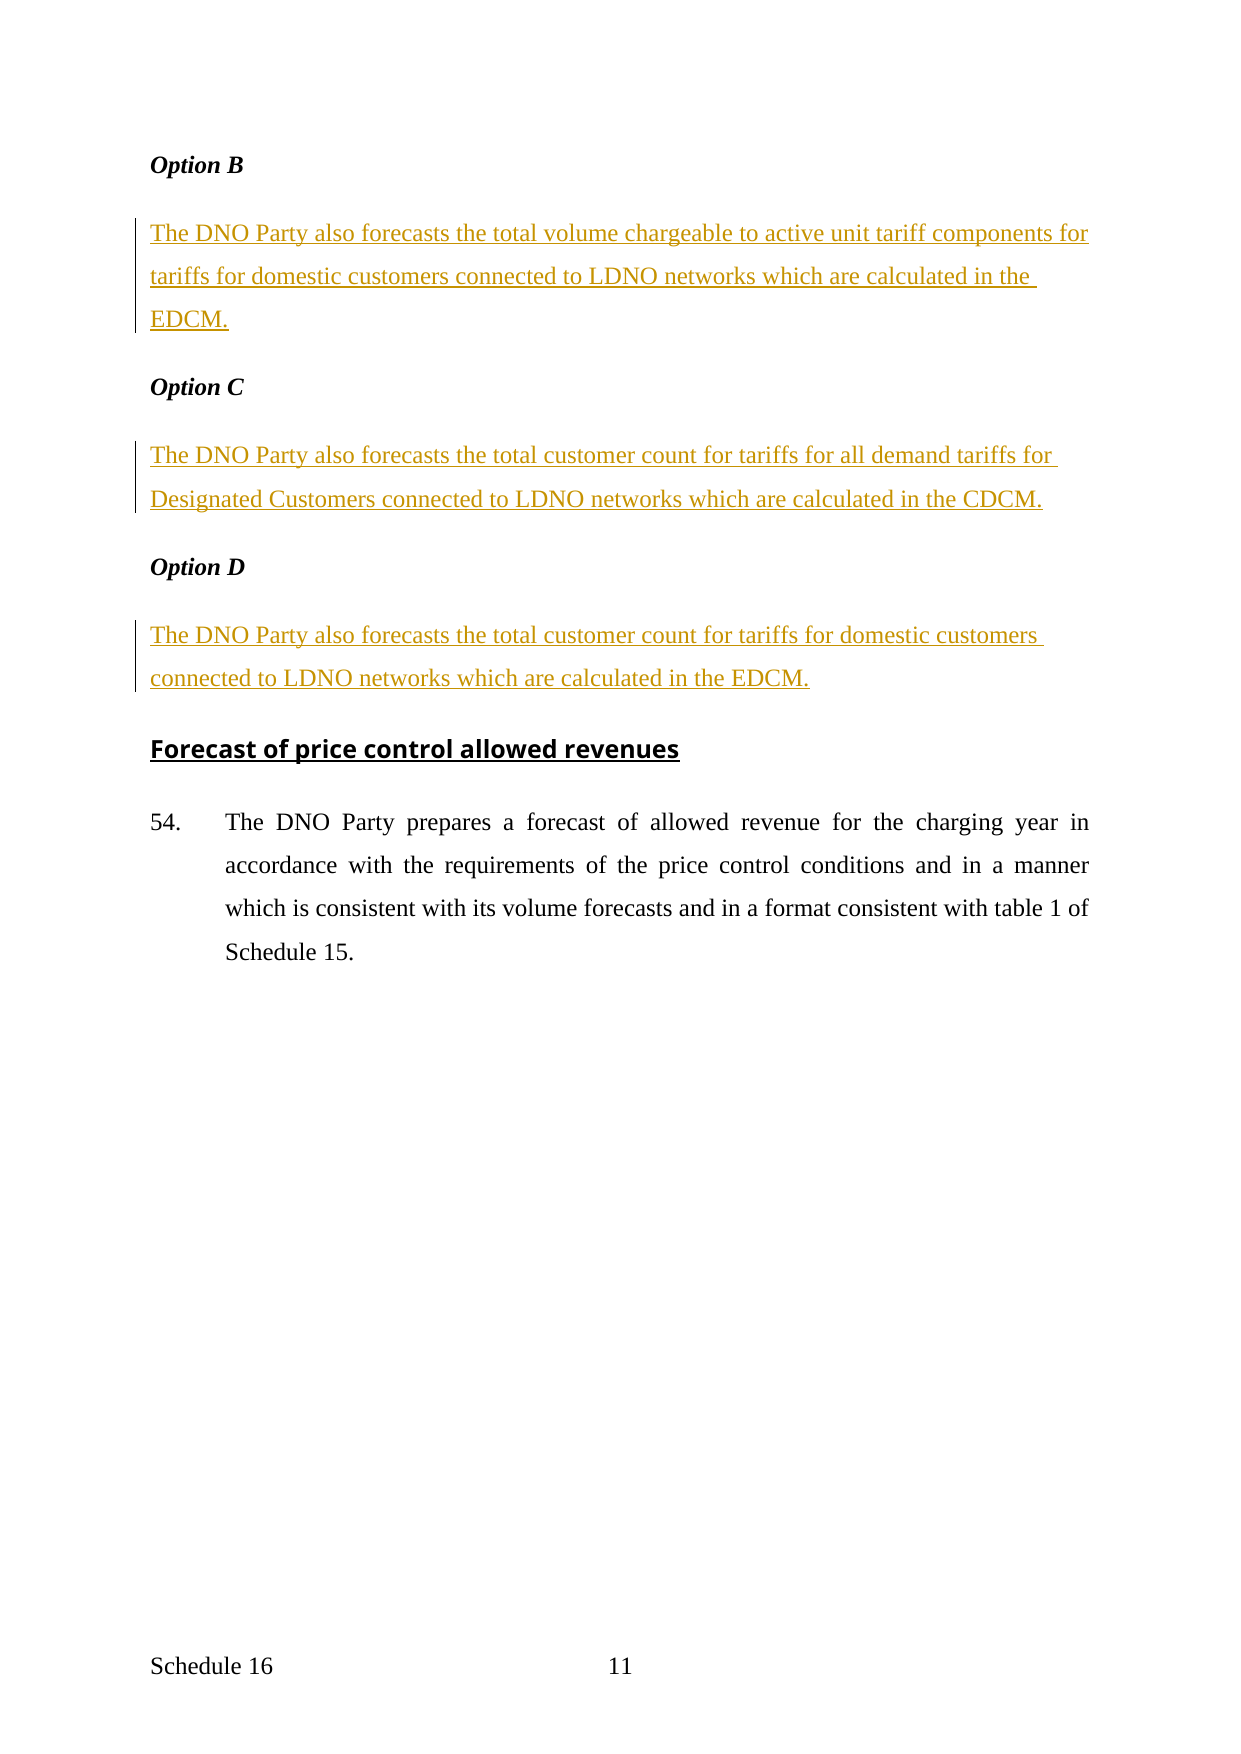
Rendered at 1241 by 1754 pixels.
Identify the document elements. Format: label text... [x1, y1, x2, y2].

text Option C [150, 372, 1090, 401]
text Option D [150, 552, 1090, 581]
text Option B [150, 150, 1090, 179]
subtitle The DNO Party prepares a forecast of allowed revenue for the charging year in accordance with the requirements of the price control conditions and in a manner which is consistent with its volume forecasts and in a format consistent with table 1 of Schedule 15. [150, 807, 1090, 965]
subtitle Forecast of price control allowed revenues [150, 731, 1090, 765]
